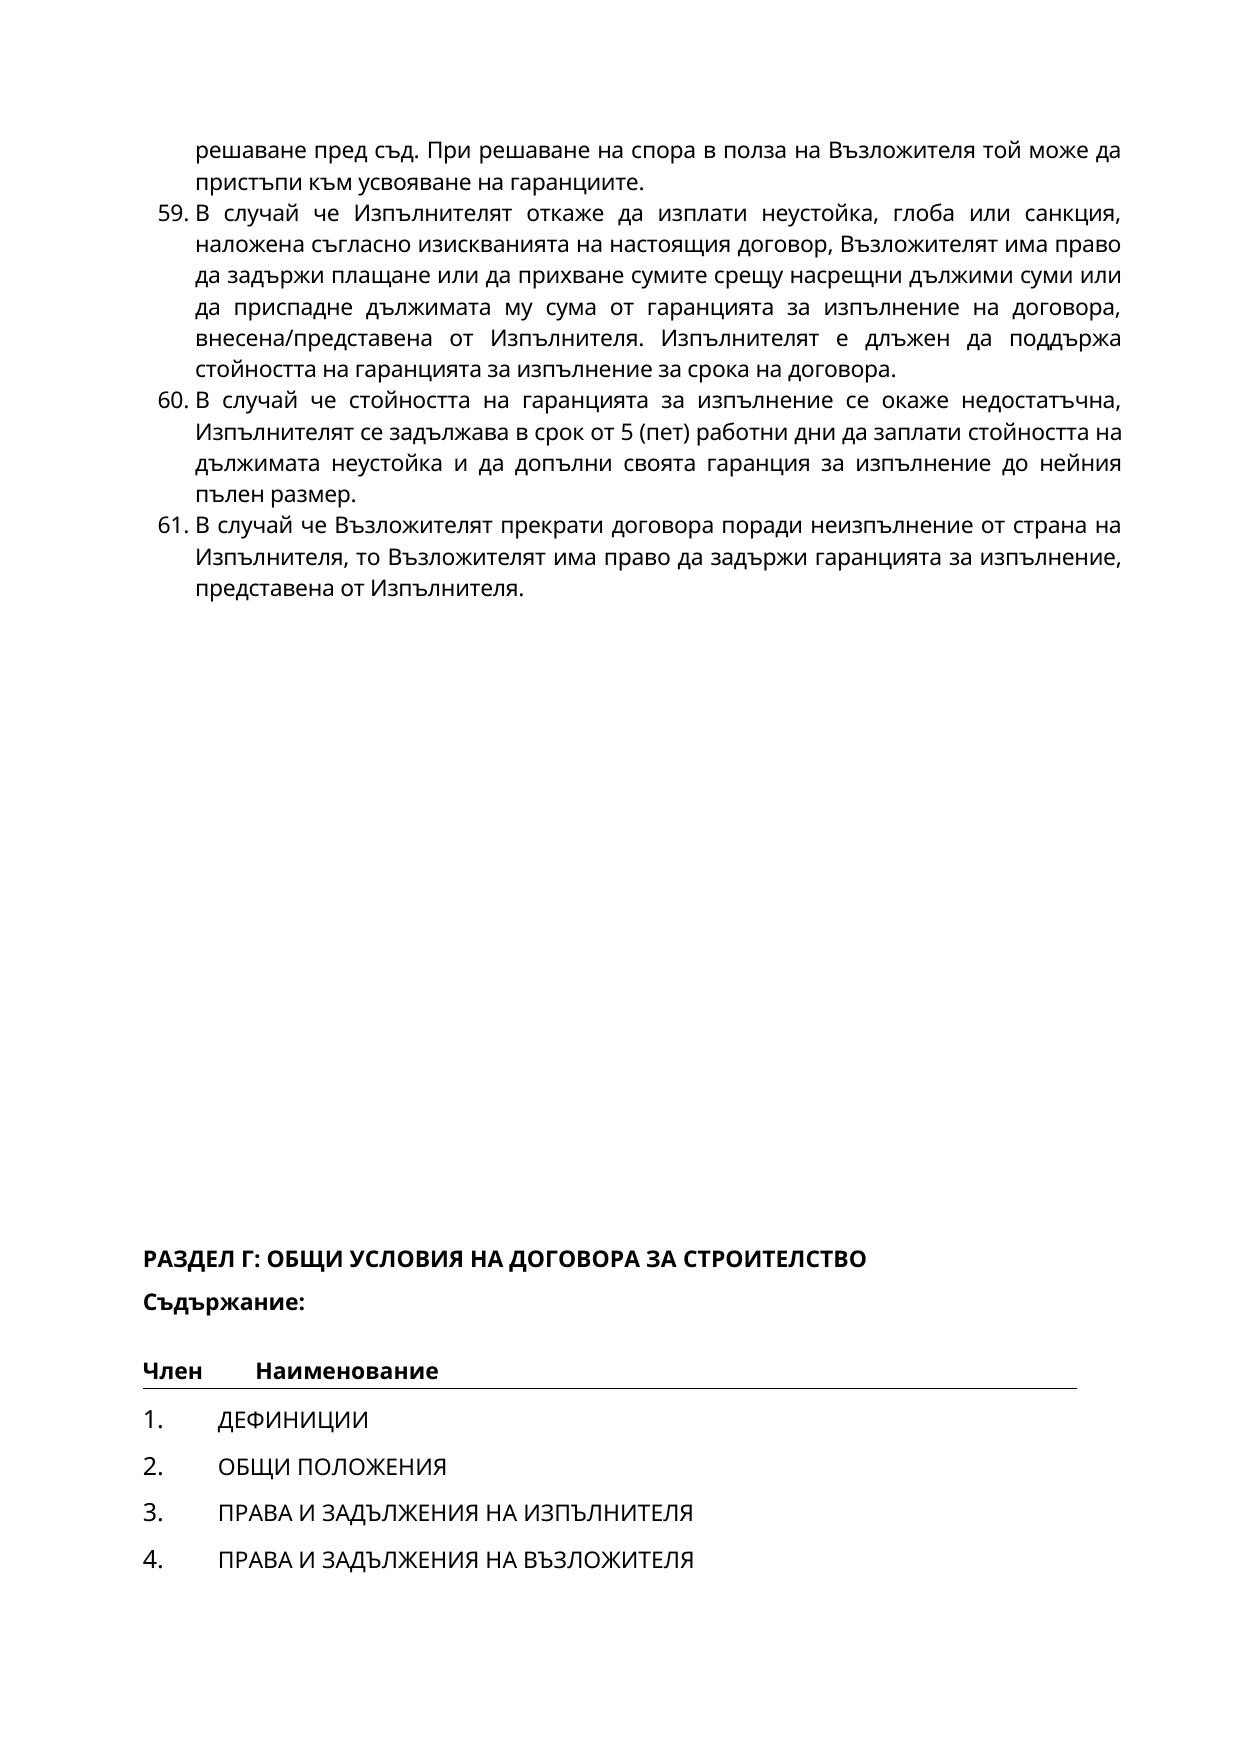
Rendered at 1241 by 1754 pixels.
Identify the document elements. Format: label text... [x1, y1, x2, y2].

list ПРАВА И ЗАДЪЛЖЕНИЯ НА ВЪЗЛОЖИТЕЛЯ [143, 1542, 1077, 1576]
text РАЗДЕЛ Г: ОБЩИ УСЛОВИЯ НА ДОГОВОРА ЗА СТРОИТЕЛСТВО [143, 1242, 1077, 1274]
list В случай че Изпълнителят откаже да изплати неустойка, глоба или санкция, наложена съгласно изискванията на настоящия договор, Възложителят има право да задържи плащане или да прихване сумите срещу насрещни дължими суми или да приспадне дължимата му сума от гаранцията за изпълнение на договора, внесена/представена от Изпълнителя. Изпълнителят е длъжен да поддържа стойността на гаранцията за изпълнение за срока на договора. [157, 197, 1122, 384]
text Съдържание: [143, 1286, 1077, 1317]
list ПРАВА И ЗАДЪЛЖЕНИЯ НА ИЗПЪЛНИТЕЛЯ [143, 1495, 1077, 1529]
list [157, 134, 1122, 197]
list В случай че стойността на гаранцията за изпълнение се окаже недостатъчна, Изпълнителят се задължава в срок от 5 (пет) работни дни да заплати стойността на дължимата неустойка и да допълни своята гаранция за изпълнение до нейния пълен размер. [157, 384, 1122, 509]
list ОБЩИ ПОЛОЖЕНИЯ [143, 1448, 1077, 1482]
list В случай че Възложителят прекрати договора поради неизпълнение от страна на Изпълнителя, то Възложителят има право да задържи гаранцията за изпълнение, представена от Изпълнителя. [157, 509, 1122, 603]
list ДЕФИНИЦИИ [143, 1402, 1077, 1436]
text Член Наименование [143, 1355, 1077, 1388]
